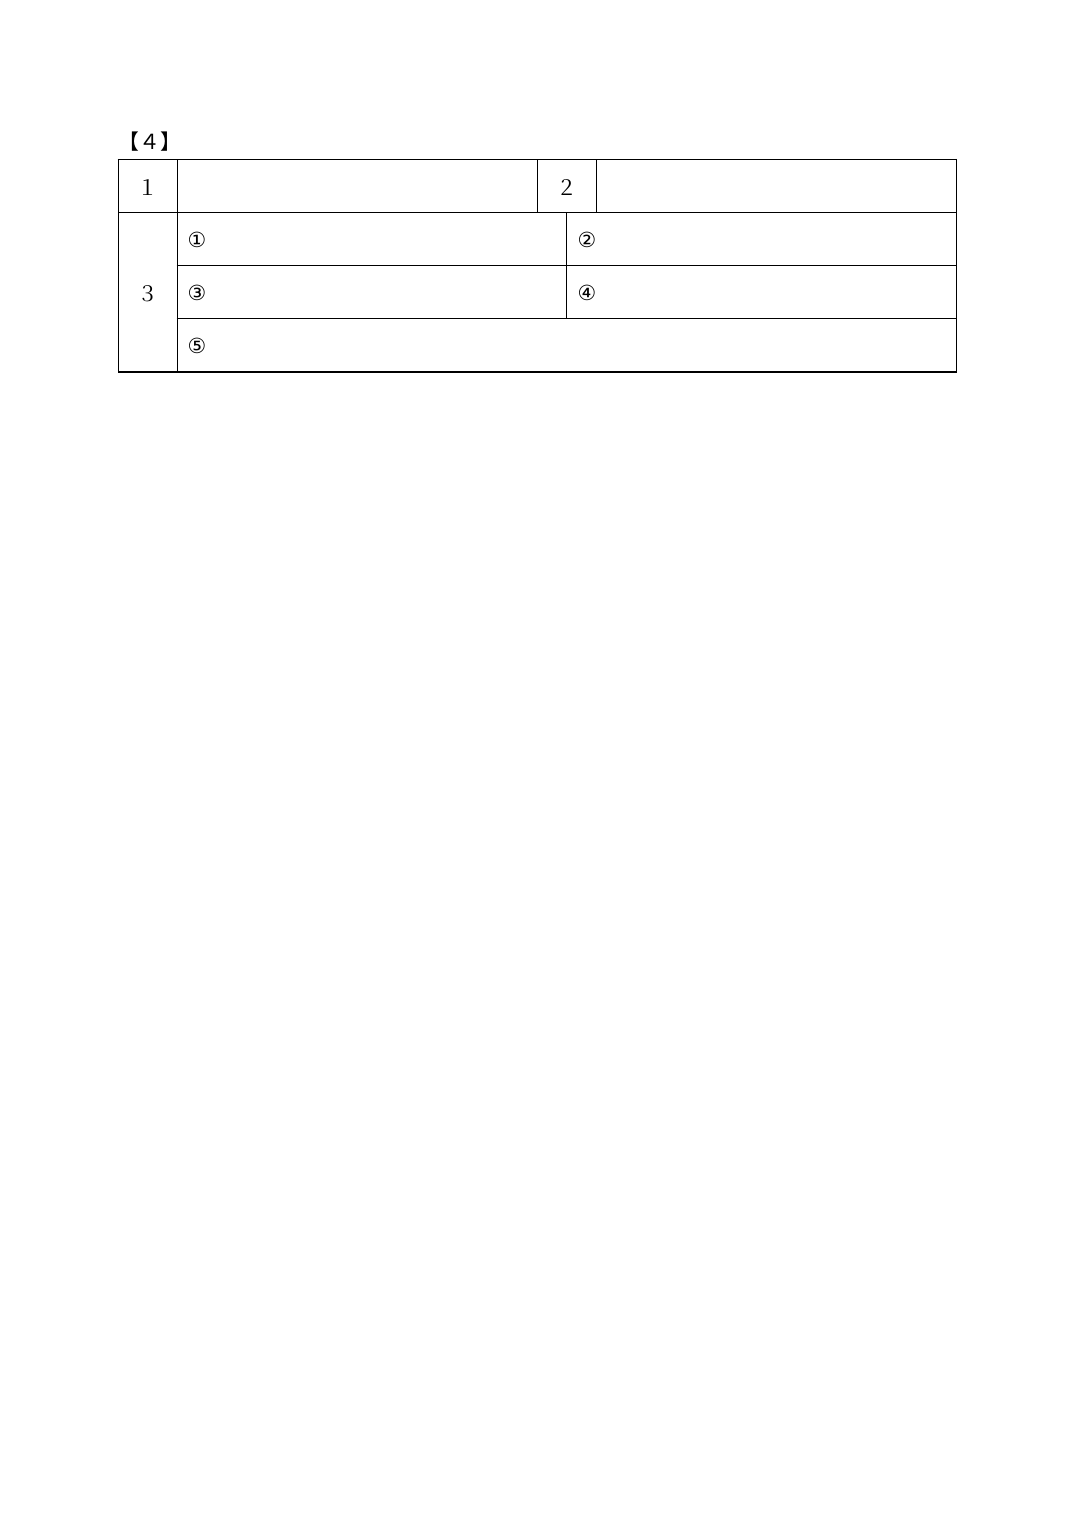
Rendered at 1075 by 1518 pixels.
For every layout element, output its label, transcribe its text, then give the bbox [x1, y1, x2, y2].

table_cell ② [567, 213, 956, 265]
table_header １ [119, 160, 177, 212]
table_cell ３ [119, 213, 177, 371]
table_header ２ [538, 160, 596, 212]
table_cell ① [178, 213, 566, 265]
table_cell ③ [178, 266, 566, 318]
table_header [178, 160, 537, 212]
table_cell ④ [567, 266, 956, 318]
table_header [597, 160, 956, 212]
text 【４】 [118, 121, 957, 159]
table_cell ⑤ [178, 319, 956, 371]
